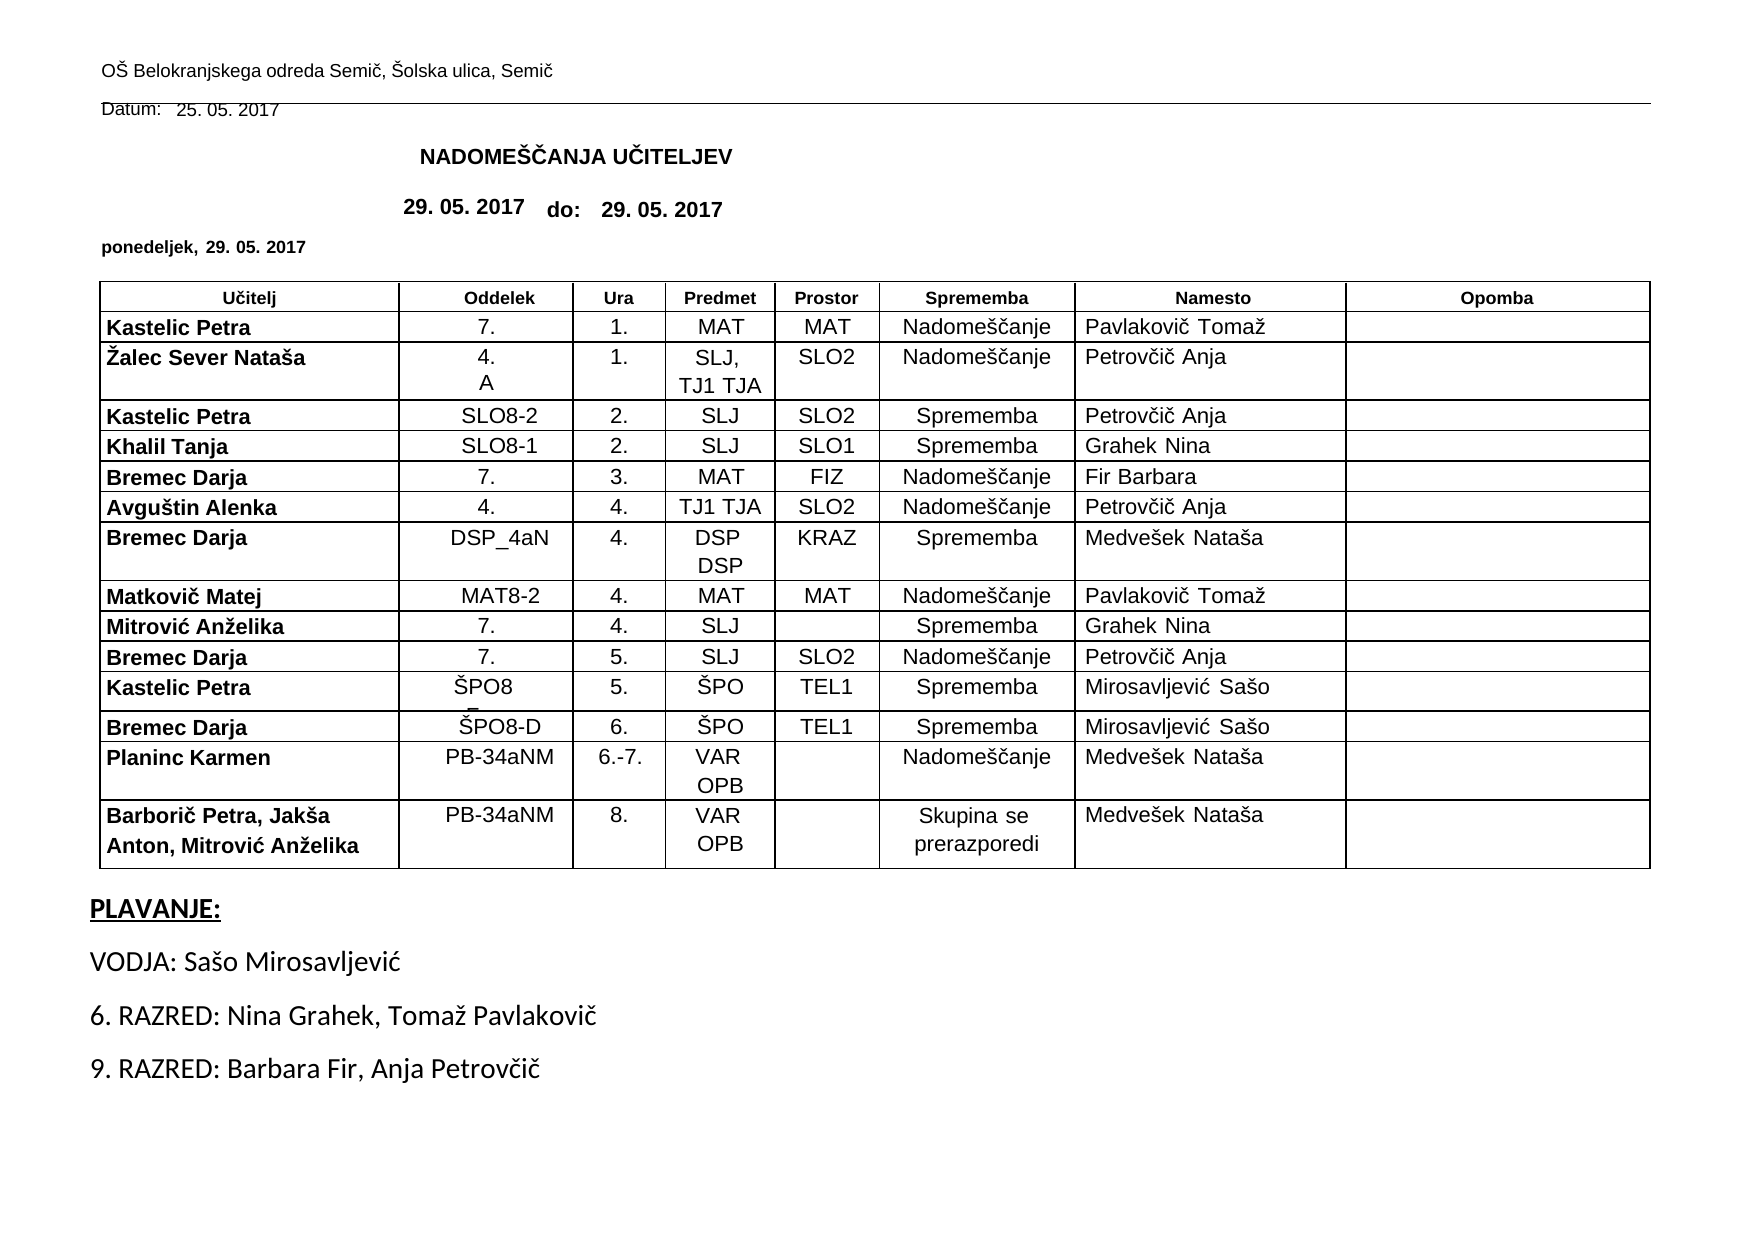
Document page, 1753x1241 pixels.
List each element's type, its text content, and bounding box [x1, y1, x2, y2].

table_cell Sprememba [880, 401, 1074, 430]
table_cell [1347, 712, 1649, 741]
table_cell TJ1 TJA [666, 492, 774, 521]
table_cell PB-34aNM [400, 742, 572, 799]
table_cell Nadomeščanje [880, 343, 1074, 399]
table_cell KRAZ [776, 523, 879, 579]
table_cell SLJ [666, 612, 774, 640]
table_cell Nadomeščanje [880, 462, 1074, 491]
table_cell Pavlakovič Tomaž [1076, 581, 1345, 610]
table_cell [776, 612, 879, 640]
table_cell MAT [666, 462, 774, 491]
table_cell [1347, 612, 1649, 640]
table_cell [1347, 312, 1649, 341]
table_cell Sprememba [880, 431, 1074, 460]
table_cell FIZ [776, 462, 879, 491]
table_cell Grahek Nina [1076, 612, 1345, 640]
table_cell 2. [574, 401, 665, 430]
table_cell Mirosavljević Sašo [1076, 672, 1345, 710]
table_cell Nadomeščanje [880, 642, 1074, 671]
table_cell MAT [776, 312, 879, 341]
table_cell [1347, 401, 1649, 430]
table_cell MAT [666, 312, 774, 341]
table_cell Bremec Darja [101, 462, 398, 491]
table_cell Nadomeščanje [880, 492, 1074, 521]
text OŠ Belokranjskega odreda Semič, Šolska ulica, Semič [101, 60, 1664, 81]
table_cell Nadomeščanje [880, 581, 1074, 610]
table_cell Medvešek Nataša [1076, 523, 1345, 579]
table_cell 7. B [400, 462, 572, 491]
table_cell Bremec Darja [101, 642, 398, 671]
table_cell Kastelic Petra [101, 312, 398, 341]
table_cell DSP DSP [666, 523, 774, 579]
table_cell 4. [574, 581, 665, 610]
table_cell SLO1 [776, 431, 879, 460]
table_cell ŠPO8-F, [400, 672, 572, 710]
table_cell 2. [574, 431, 665, 460]
table_cell Pavlakovič Tomaž [1076, 312, 1345, 341]
table_cell [1347, 523, 1649, 579]
table_cell ŠPO [666, 712, 774, 741]
table_cell Sprememba [880, 612, 1074, 640]
table_cell [1347, 742, 1649, 799]
table_cell 4. B [400, 492, 572, 521]
text NADOMEŠČANJA UČITELJEV [419, 143, 1664, 168]
table_cell Sprememba [880, 672, 1074, 710]
table_cell [1347, 581, 1649, 610]
table_cell SLO8-1 [400, 431, 572, 460]
table_cell [776, 742, 879, 799]
table_cell DSP_4aN [400, 523, 572, 579]
text 29. 05. 2017 [601, 197, 1664, 221]
table_cell SLJ [666, 401, 774, 430]
text 9. RAZRED: Barbara Fir, Anja Petrovčič [89, 1050, 1662, 1086]
table_cell VAR OPB [666, 801, 774, 868]
table_cell TEL1 [776, 672, 879, 710]
table_cell 7. A [400, 312, 572, 341]
text Datum: [101, 97, 168, 118]
table_cell Matkovič Matej [101, 581, 398, 610]
table_cell 6. [574, 712, 665, 741]
table_header Sprememba [880, 282, 1075, 311]
table_cell MAT8-2 [400, 581, 572, 610]
text 29. 05. 2017 [89, 193, 525, 218]
table_cell Fir Barbara [1076, 462, 1345, 491]
table_cell PB-34aNM [400, 801, 572, 868]
table_cell SLJ [666, 431, 774, 460]
table_cell Petrovčič Anja [1076, 343, 1345, 399]
table_cell 7. A [400, 612, 572, 640]
table_cell Petrovčič Anja [1076, 642, 1345, 671]
table_cell Nadomeščanje [880, 742, 1074, 799]
table_header Namesto [1076, 282, 1346, 311]
table_cell 8. [574, 801, 665, 868]
table_cell Sprememba [880, 523, 1074, 579]
table_cell Sprememba [880, 712, 1074, 741]
table_cell [1347, 642, 1649, 671]
table_cell ŠPO8-D [400, 712, 572, 741]
table_cell Avguštin Alenka [101, 492, 398, 521]
table_cell 4. A [400, 343, 572, 399]
table_cell Mirosavljević Sašo [1076, 712, 1345, 741]
table_cell Kastelic Petra [101, 401, 398, 430]
table_cell [1347, 492, 1649, 521]
table_cell [1347, 801, 1649, 868]
table_cell SLO2 [776, 401, 879, 430]
table_cell Medvešek Nataša [1076, 801, 1345, 868]
table_cell SLO2 [776, 642, 879, 671]
table_cell 4. [574, 492, 665, 521]
table_cell Nadomeščanje [880, 312, 1074, 341]
table_cell 5. [574, 642, 665, 671]
table_cell 1. [574, 312, 665, 341]
table_header Opomba [1347, 282, 1649, 311]
table_cell VAR OPB [666, 742, 774, 799]
table_cell [776, 801, 879, 868]
text VODJA: Sašo Mirosavljević [89, 943, 1662, 979]
table_cell 7. B [400, 642, 572, 671]
table_cell MAT [666, 581, 774, 610]
table_header Učitelj [101, 282, 399, 311]
table_cell 4. [574, 612, 665, 640]
table_header Predmet [666, 282, 775, 311]
table_cell [1347, 462, 1649, 491]
table_cell Žalec Sever Nataša [101, 343, 398, 399]
table_cell 1. [574, 343, 665, 399]
text do: [547, 197, 588, 221]
text 6. RAZRED: Nina Grahek, Tomaž Pavlakovič [89, 997, 1662, 1032]
text PLAVANJE: [89, 890, 1662, 926]
table_cell 5. [574, 672, 665, 710]
table_cell SLO2 [776, 492, 879, 521]
table_header Oddelek [400, 282, 573, 311]
table_cell ŠPO [666, 672, 774, 710]
table_cell SLJ, TJ1 TJA [666, 343, 774, 399]
table_cell Khalil Tanja [101, 431, 398, 460]
table_cell Bremec Darja [101, 712, 398, 741]
table_cell Planinc Karmen [101, 742, 398, 799]
table_cell SLO2 [776, 343, 879, 399]
table_cell Kastelic Petra [101, 672, 398, 710]
table_cell Barborič Petra, Jakša Anton, Mitrović Anželika [101, 801, 398, 868]
table_cell Medvešek Nataša [1076, 742, 1345, 799]
table_cell Petrovčič Anja [1076, 401, 1345, 430]
table_cell Mitrović Anželika [101, 612, 398, 640]
table_cell SLJ [666, 642, 774, 671]
text 25. 05. 2017 [176, 98, 1664, 119]
table_cell 3. [574, 462, 665, 491]
text ponedeljek, 29. 05. 2017 [101, 236, 1664, 256]
table_header Ura [574, 282, 665, 311]
table_cell Petrovčič Anja [1076, 492, 1345, 521]
table_cell [1347, 672, 1649, 710]
table_cell Grahek Nina [1076, 431, 1345, 460]
table_cell SLO8-2 [400, 401, 572, 430]
table_cell 4. [574, 523, 665, 579]
table_header Prostor [776, 282, 879, 311]
table_cell [1347, 343, 1649, 399]
table_cell Bremec Darja [101, 523, 398, 579]
table_cell 6.-7. [574, 742, 665, 799]
table_cell TEL1 [776, 712, 879, 741]
table_cell Skupina se prerazporedi [880, 801, 1074, 868]
table_cell [1347, 431, 1649, 460]
table_cell MAT [776, 581, 879, 610]
